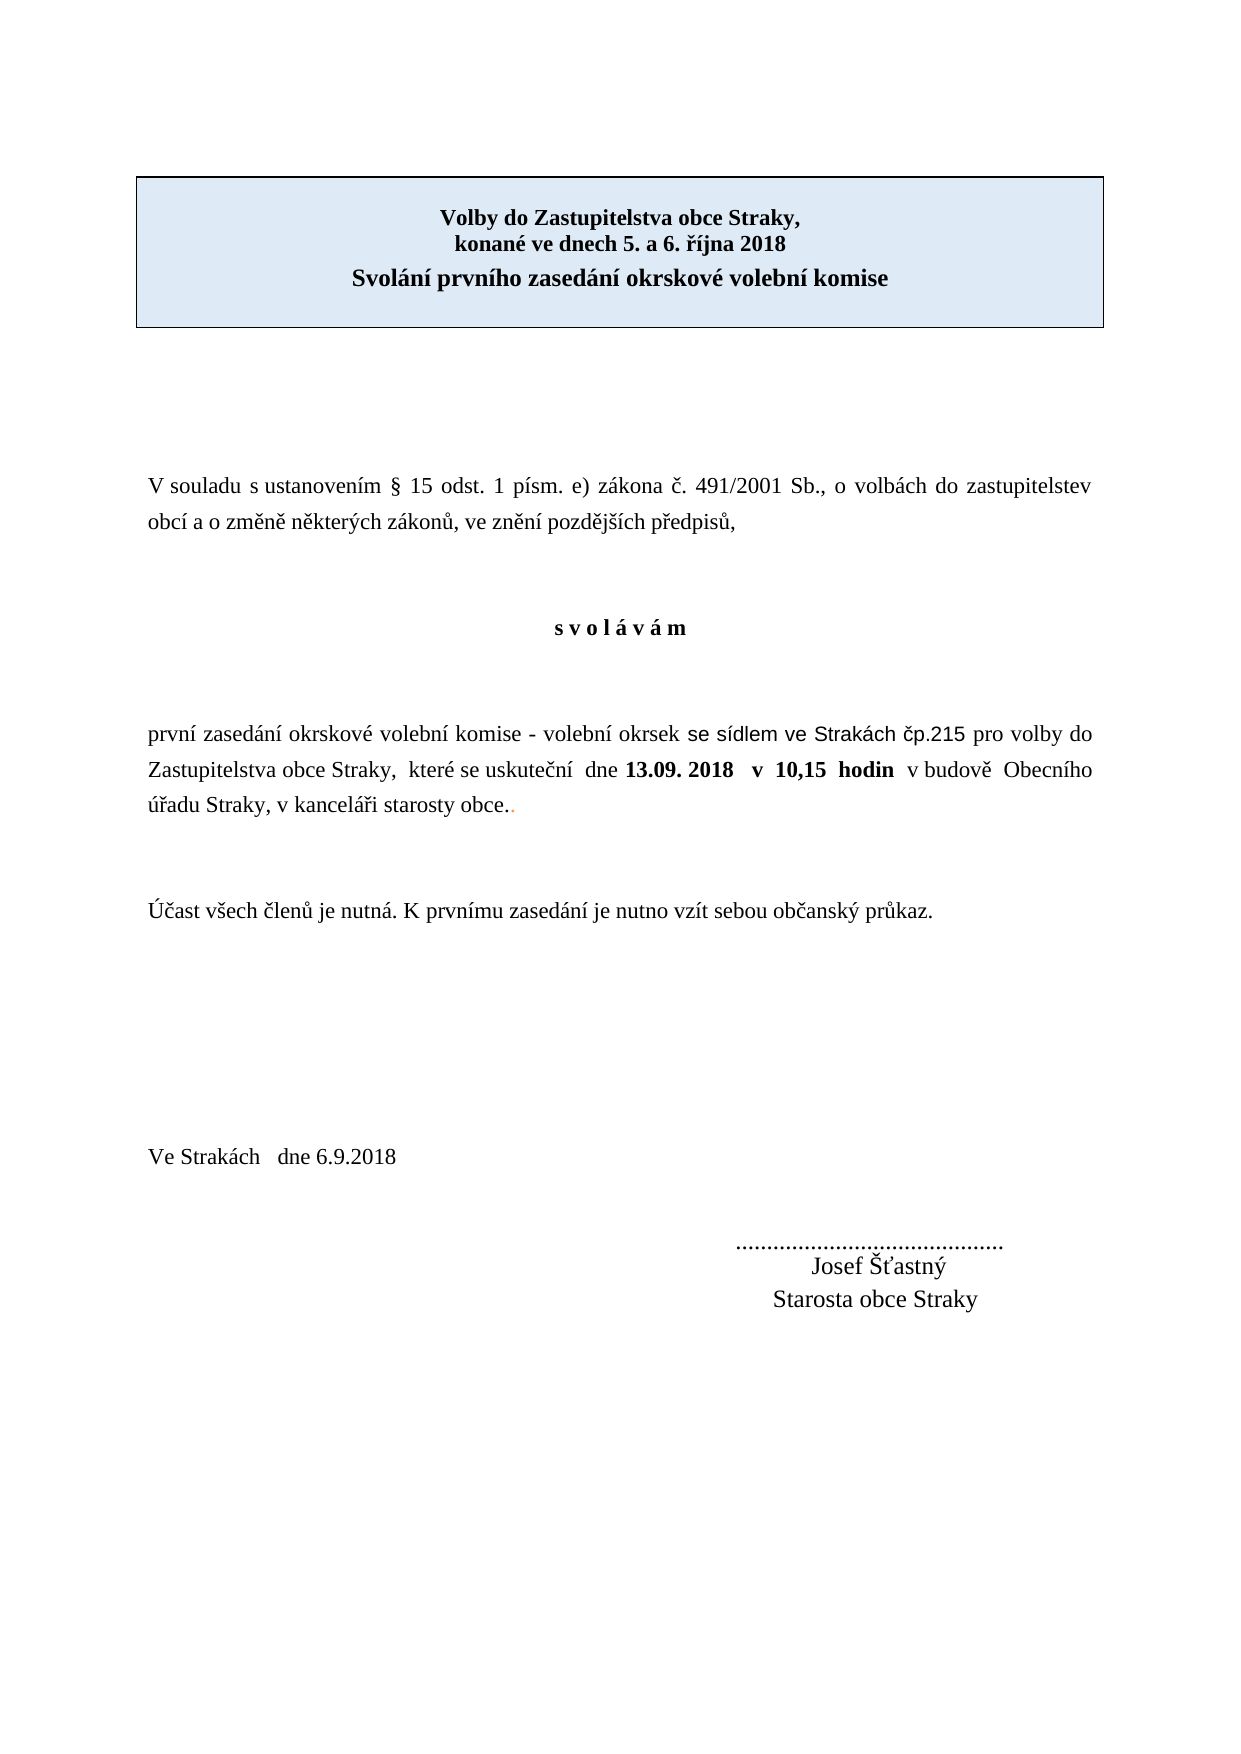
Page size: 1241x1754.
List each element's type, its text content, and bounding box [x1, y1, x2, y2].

text Účast všech členů je nutná. K prvnímu zasedání je nutno vzít sebou občanský průkaz. [148, 888, 1093, 924]
text Starosta obce Straky [148, 1279, 1093, 1314]
text V souladu s ustanovením § 15 odst. 1 písm. e) zákona č. 491/2001 Sb., o volbách do zastupitelstev obcí a o změně některých zákonů, ve znění pozdějších předpisů, [148, 463, 1093, 534]
text ........................................... [148, 1229, 1093, 1254]
text první zasedání okrskové volební komise - volební okrsek se sídlem ve Strakách čp.215 pro volby do Zastupitelstva obce Straky, které se uskuteční dne 13.09. 2018 v 10,15 hodin v budově Obecního úřadu Straky, v kanceláři starosty obce.. [148, 711, 1093, 817]
text Ve Strakách dne 6.9.2018 [148, 1136, 1093, 1172]
table_header Volby do Zastupitelstva obce Straky, konané ve dnech 5. a 6. října 2018 Svolání prvního zasedání okrskové volební komise [137, 178, 1103, 327]
text s v o l á v á m [148, 605, 1093, 640]
text Josef Šťastný [738, 1254, 1093, 1279]
